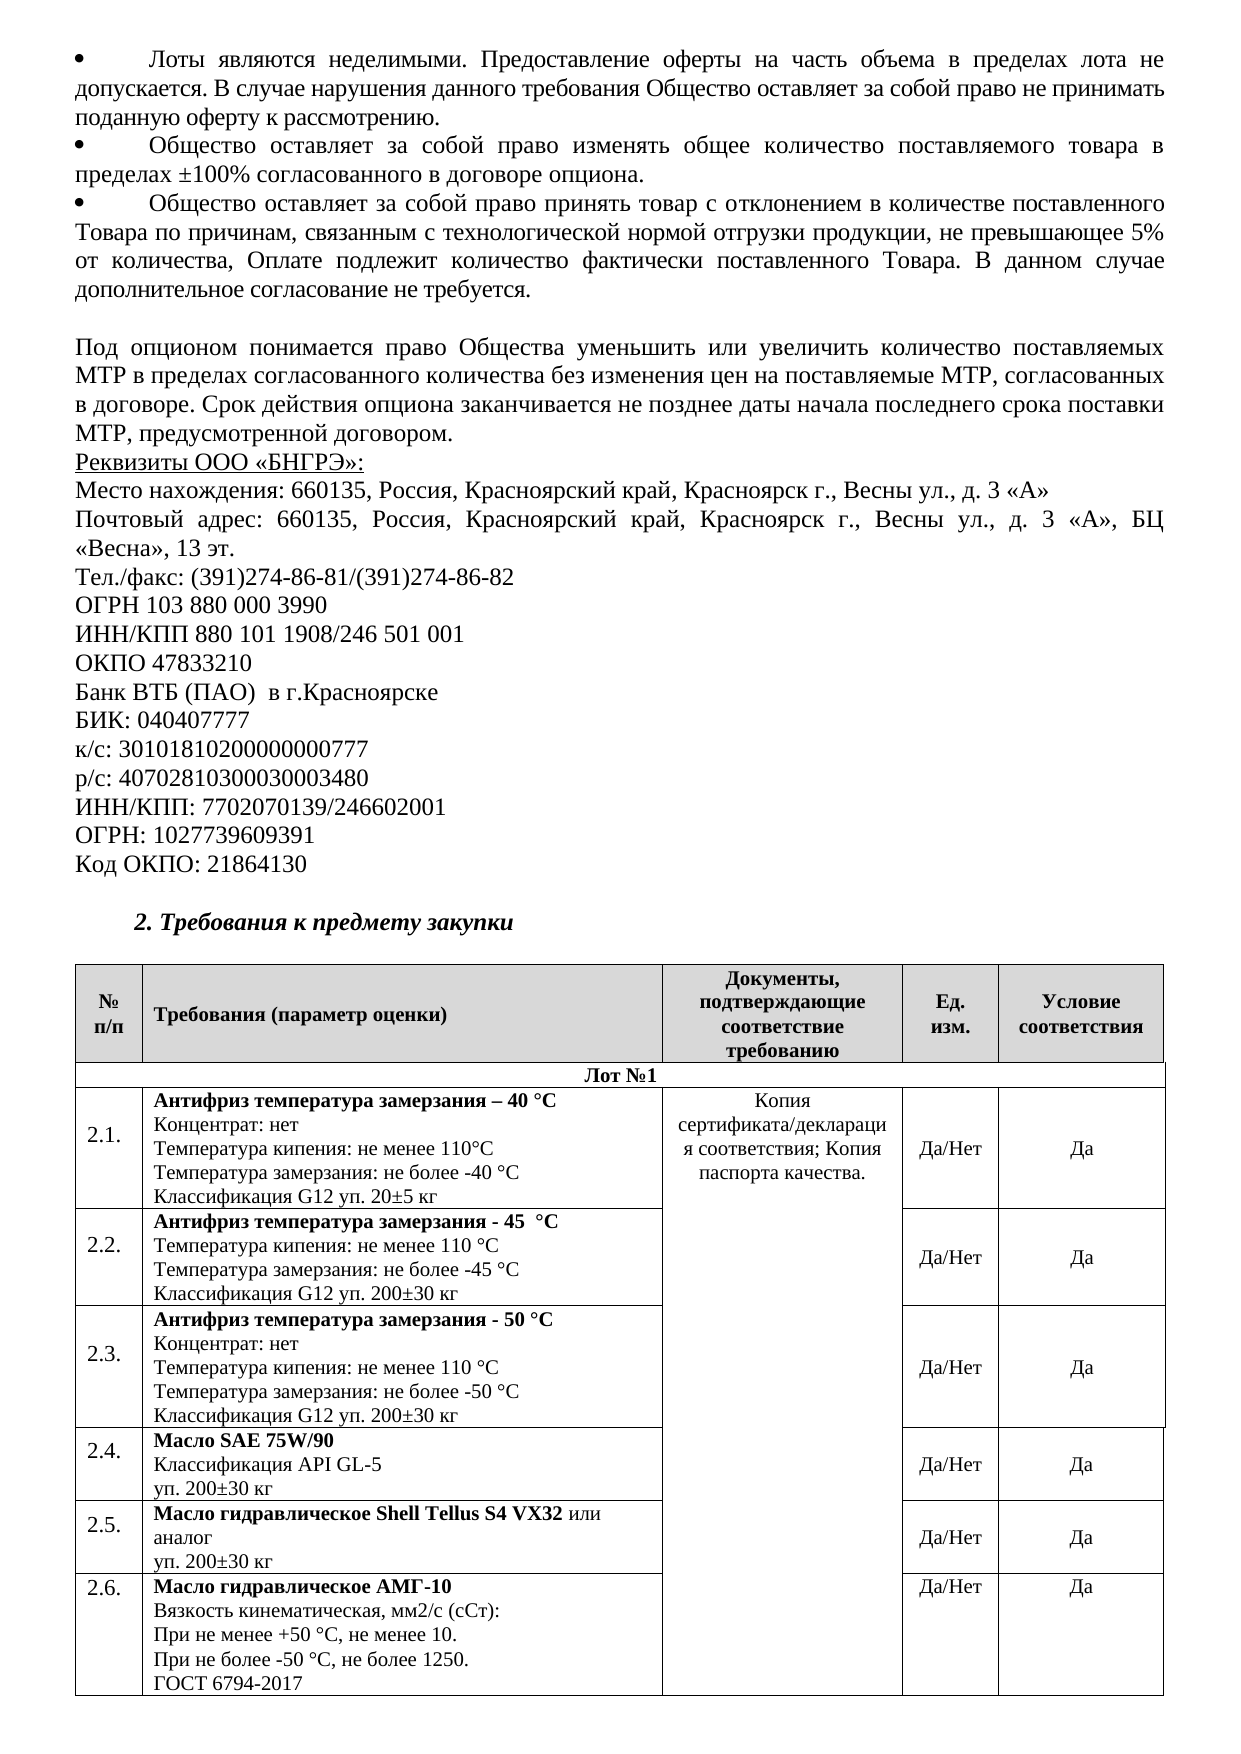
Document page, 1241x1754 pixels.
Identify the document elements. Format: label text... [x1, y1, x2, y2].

text р/с: 40702810300030003480 [75, 763, 1165, 792]
table_header Ед. изм. [903, 965, 998, 1062]
list Общество оставляет за собой право изменять общее количество поставляемого товара в пределах ±100% согласованного в договоре опциона. [75, 131, 1165, 188]
table_cell Да [999, 1574, 1163, 1694]
text Код ОКПО: 21864130 [75, 849, 1165, 878]
table_header № п/п [76, 965, 142, 1062]
text Место нахождения: 660135, Россия, Красноярский край, Красноярск г., Весны ул., д. 3 «А» [75, 476, 1165, 504]
text к/с: 30101810200000000777 [75, 734, 1165, 763]
table_cell [76, 1209, 142, 1305]
table_header Условие соответствия [999, 965, 1163, 1062]
table_cell Да [999, 1209, 1165, 1305]
text ОГРН 103 880 000 3990 [75, 591, 1165, 619]
text Реквизиты ООО «БНГРЭ»: [75, 447, 1165, 476]
table_cell Лот №1 [76, 1062, 1165, 1087]
text Тел./факс: (391)274-86-81/(391)274-86-82 [75, 562, 1165, 591]
list Общество оставляет за собой право принять товар с отклонением в количестве поставленного Товара по причинам, связанным с технологической нормой отгрузки продукции, не превышающее 5% от количества, Оплате подлежит количество фактически поставленного Товара. В данном случае дополнительное согласование не требуется. [75, 188, 1165, 303]
text ИНН/КПП: 7702070139/246602001 [75, 792, 1165, 821]
table_header Документы, подтверждающие соответствие требованию [663, 965, 902, 1062]
table_cell Да/Нет [903, 1209, 998, 1305]
text Под опционом понимается право Общества уменьшить или увеличить количество поставляемых МТР в пределах согласованного количества без изменения цен на поставляемые МТР, согласованных в договоре. Срок действия опциона заканчивается не позднее даты начала последнего срока поставки МТР, предусмотренной договором. [75, 332, 1165, 447]
text БИК: 040407777 [75, 706, 1165, 734]
table_cell Да/Нет [903, 1428, 998, 1500]
table_cell Да [999, 1501, 1163, 1573]
table_cell Антифриз температура замерзания – 40 °C Концентрат: нет Температура кипения: не менее 110°C Температура замерзания: не более -40 °C Классификация G12 уп. 20±5 кг [143, 1088, 662, 1208]
table_cell Масло гидравлическое Shell Tellus S4 VX32 или аналог уп. 200±30 кг [143, 1501, 662, 1573]
table_cell Да/Нет [903, 1306, 998, 1427]
text Банк ВТБ (ПАО) в г.Красноярске [75, 677, 1165, 706]
table_cell Да [999, 1088, 1165, 1208]
table_cell [76, 1428, 142, 1500]
text ОКПО 47833210 [75, 648, 1165, 677]
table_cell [143, 1574, 662, 1694]
list Лоты являются неделимыми. Предоставление оферты на часть объема в пределах лота не допускается. В случае нарушения данного требования Общество оставляет за собой право не принимать поданную оферту к рассмотрению. [75, 44, 1165, 131]
text ОГРН: 1027739609391 [75, 821, 1165, 849]
table_cell Да [999, 1428, 1163, 1500]
table_cell Да/Нет [903, 1574, 998, 1694]
table_cell Да/Нет [903, 1501, 998, 1573]
table_cell Да/Нет [903, 1088, 998, 1208]
table_cell [76, 1501, 142, 1573]
text ИНН/КПП 880 101 1908/246 501 001 [75, 619, 1165, 648]
table_cell Да [999, 1306, 1165, 1427]
table_cell [76, 1088, 142, 1208]
table_cell Масло SAE 75W/90 Классификация API GL-5 уп. 200±30 кг [143, 1428, 662, 1500]
list 2. Требования к предмету закупки [75, 907, 1165, 936]
table_cell [76, 1574, 142, 1694]
table_cell [76, 1306, 142, 1427]
table_cell Копия сертификата/декларация соответствия; Копия паспорта качества. [663, 1088, 902, 1694]
table_cell Антифриз температура замерзания - 50 °C Концентрат: нет Температура кипения: не менее 110 °C Температура замерзания: не более -50 °C Классификация G12 уп. 200±30 кг [143, 1306, 662, 1427]
text Почтовый адрес: 660135, Россия, Красноярский край, Красноярск г., Весны ул., д. 3 «А», БЦ «Весна», 13 эт. [75, 504, 1165, 562]
table_cell Антифриз температура замерзания - 45 °C Температура кипения: не менее 110 °C Температура замерзания: не более -45 °C Классификация G12 уп. 200±30 кг [143, 1209, 662, 1305]
table_header Требования (параметр оценки) [143, 965, 662, 1062]
